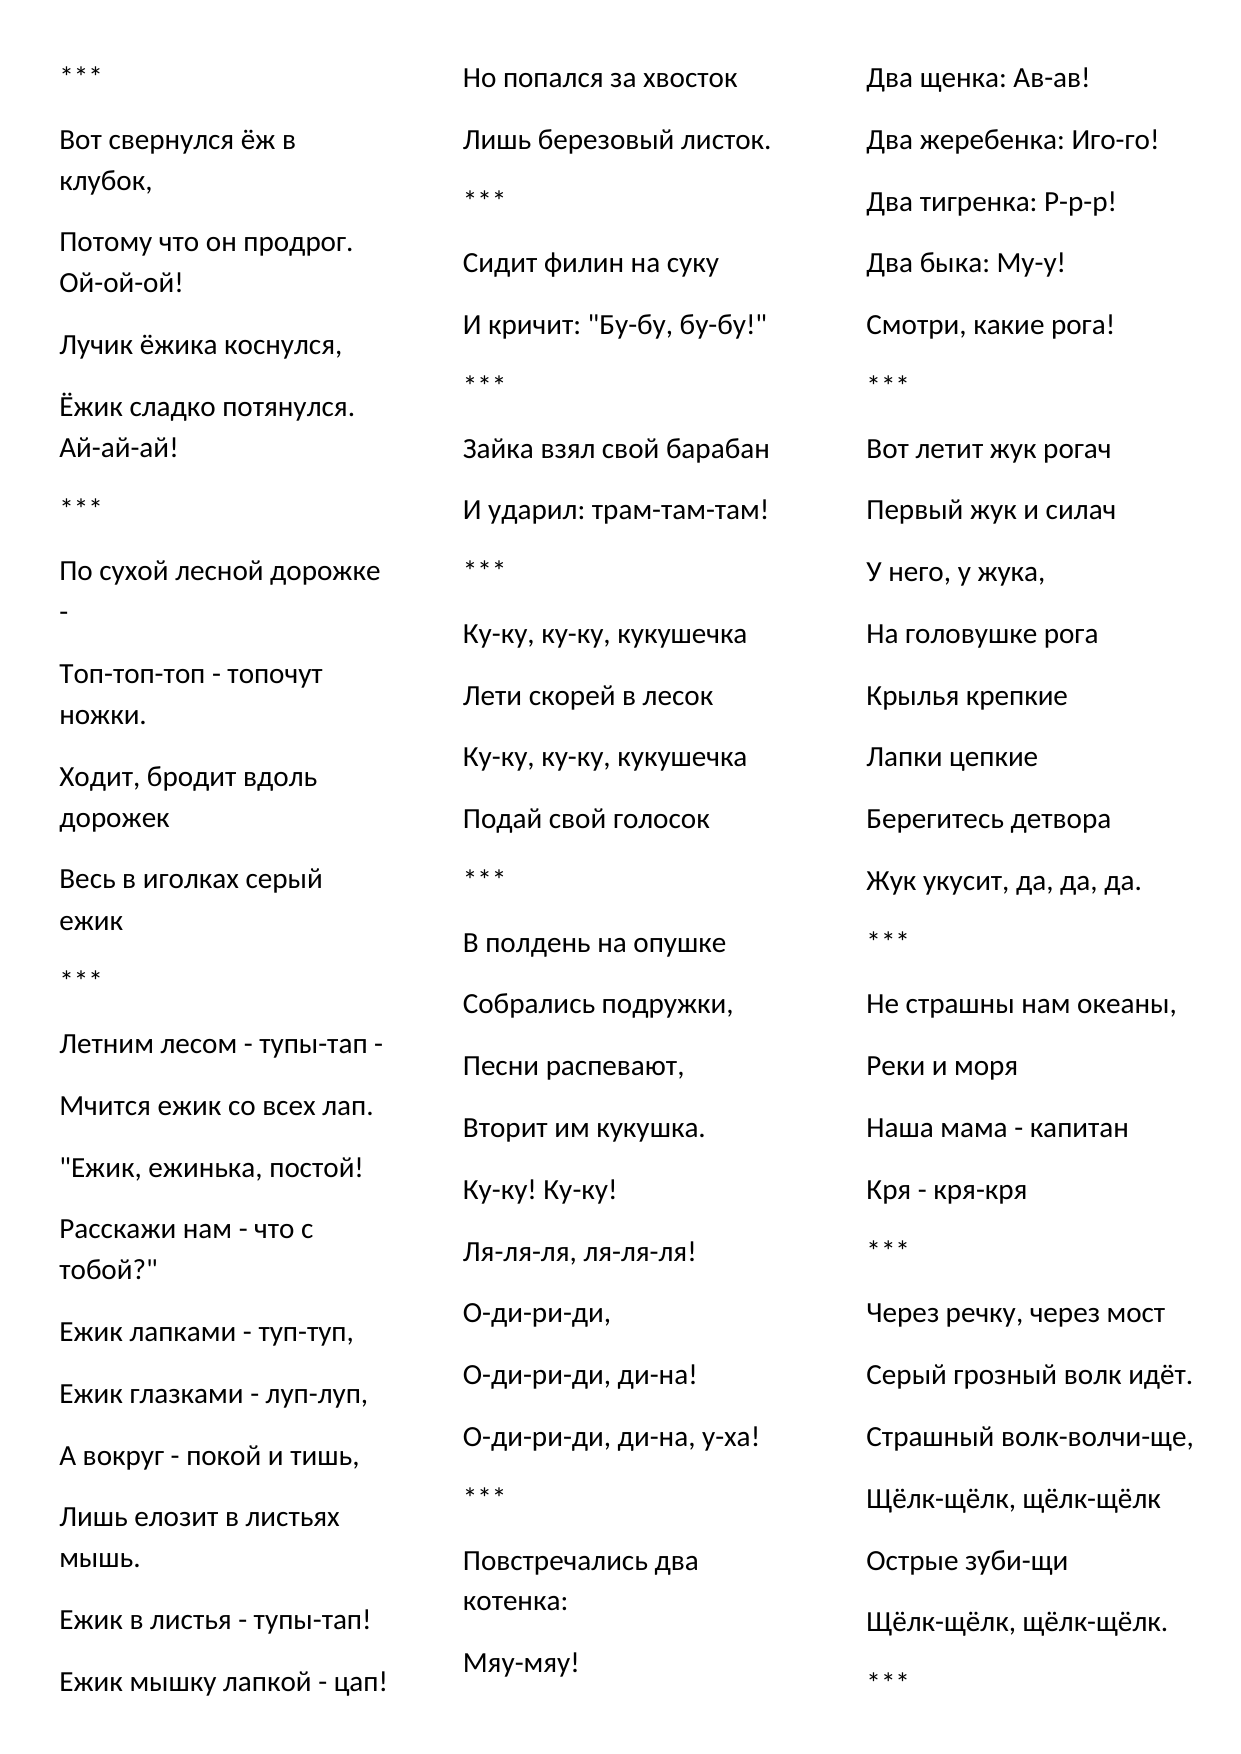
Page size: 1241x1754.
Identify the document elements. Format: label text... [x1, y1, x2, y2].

text Не страшны нам океаны, [866, 986, 1196, 1021]
text Весь в иголках серый ежик [59, 861, 389, 937]
text О-ди-ри-ди, [463, 1294, 792, 1330]
text Страшный волк-волчи-ще, [866, 1418, 1196, 1454]
text Зайка взял свой барабан [463, 430, 792, 465]
text *** [59, 59, 389, 95]
text Ку-ку, ку-ку, кукушечка [463, 615, 792, 651]
text Подай свой голосок [463, 800, 792, 836]
text Ежик глазками - луп-луп, [59, 1375, 389, 1411]
text Через речку, через мост [866, 1294, 1196, 1330]
text В полдень на опушке [463, 924, 792, 959]
text Собрались подружки, [463, 986, 792, 1021]
text О-ди-ри-ди, ди-на! [463, 1356, 792, 1392]
text Ходит, бродит вдоль дорожек [59, 758, 389, 834]
text *** [866, 368, 1196, 403]
text Ку-ку! Ку-ку! [463, 1171, 792, 1207]
text Ля-ля-ля, ля-ля-ля! [463, 1233, 792, 1268]
text Крылья крепкие [866, 677, 1196, 712]
text У него, у жука, [866, 553, 1196, 589]
text Ежик лапками - туп-туп, [59, 1313, 389, 1349]
text "Ежик, ежинька, постой! [59, 1149, 389, 1184]
text Два быка: Му-у! [866, 244, 1196, 280]
text Лапки цепкие [866, 738, 1196, 774]
text *** [463, 1480, 792, 1515]
text Лети скорей в лесок [463, 677, 792, 712]
text Мяу-мяу! [463, 1644, 792, 1680]
text Вот летит жук рогач [866, 430, 1196, 465]
text Ежик в листья - тупы-тап! [59, 1601, 389, 1637]
text На головушке рога [866, 615, 1196, 651]
text Но попался за хвосток [463, 59, 792, 95]
text Реки и моря [866, 1047, 1196, 1083]
text Потому что он продрог. Ой-ой-ой! [59, 223, 389, 300]
text *** [463, 368, 792, 403]
text Повстречались два котенка: [463, 1542, 792, 1618]
text Летним лесом - тупы-тап - [59, 1025, 389, 1061]
text Острые зуби-щи [866, 1542, 1196, 1577]
text Ку-ку, ку-ку, кукушечка [463, 738, 792, 774]
text О-ди-ри-ди, ди-на, у-ха! [463, 1418, 792, 1454]
text Берегитесь детвора [866, 800, 1196, 836]
text Лишь березовый листок. [463, 121, 792, 156]
text Песни распевают, [463, 1047, 792, 1083]
text Два жеребенка: Иго-го! [866, 121, 1196, 156]
text И кричит: "Бу-бу, бу-бу!" [463, 306, 792, 342]
text Два тигренка: Р-р-р! [866, 183, 1196, 218]
text Кря - кря-кря [866, 1171, 1196, 1207]
text *** [463, 553, 792, 589]
text Лучик ёжика коснулся, [59, 326, 389, 362]
text Щёлк-щёлк, щёлк-щёлк. [866, 1603, 1196, 1639]
text Два щенка: Ав-ав! [866, 59, 1196, 95]
text *** [59, 491, 389, 526]
text Серый грозный волк идёт. [866, 1356, 1196, 1392]
text Мчится ежик со всех лап. [59, 1087, 389, 1122]
text Расскажи нам - что с тобой?" [59, 1210, 389, 1287]
text Наша мама - капитан [866, 1109, 1196, 1145]
text Вторит им кукушка. [463, 1109, 792, 1145]
text Сидит филин на суку [463, 244, 792, 280]
text По сухой лесной дорожке - [59, 552, 389, 629]
text Ежик мышку лапкой - цап! [59, 1663, 389, 1698]
text *** [463, 183, 792, 218]
text *** [463, 862, 792, 898]
text Смотри, какие рога! [866, 306, 1196, 342]
text Вот свернулся ёж в клубок, [59, 121, 389, 197]
text Лишь елозит в листьях мышь. [59, 1498, 389, 1575]
text *** [866, 1665, 1196, 1701]
text Первый жук и силач [866, 491, 1196, 527]
text *** [59, 963, 389, 999]
text Топ-топ-топ - топочут ножки. [59, 655, 389, 732]
text А вокруг - покой и тишь, [59, 1437, 389, 1472]
text *** [866, 1233, 1196, 1268]
text Жук укусит, да, да, да. [866, 862, 1196, 898]
text Щёлк-щёлк, щёлк-щёлк [866, 1480, 1196, 1515]
text *** [866, 924, 1196, 959]
text Ёжик сладко потянулся. Ай-ай-ай! [59, 388, 389, 464]
text И ударил: трам-там-там! [463, 491, 792, 527]
